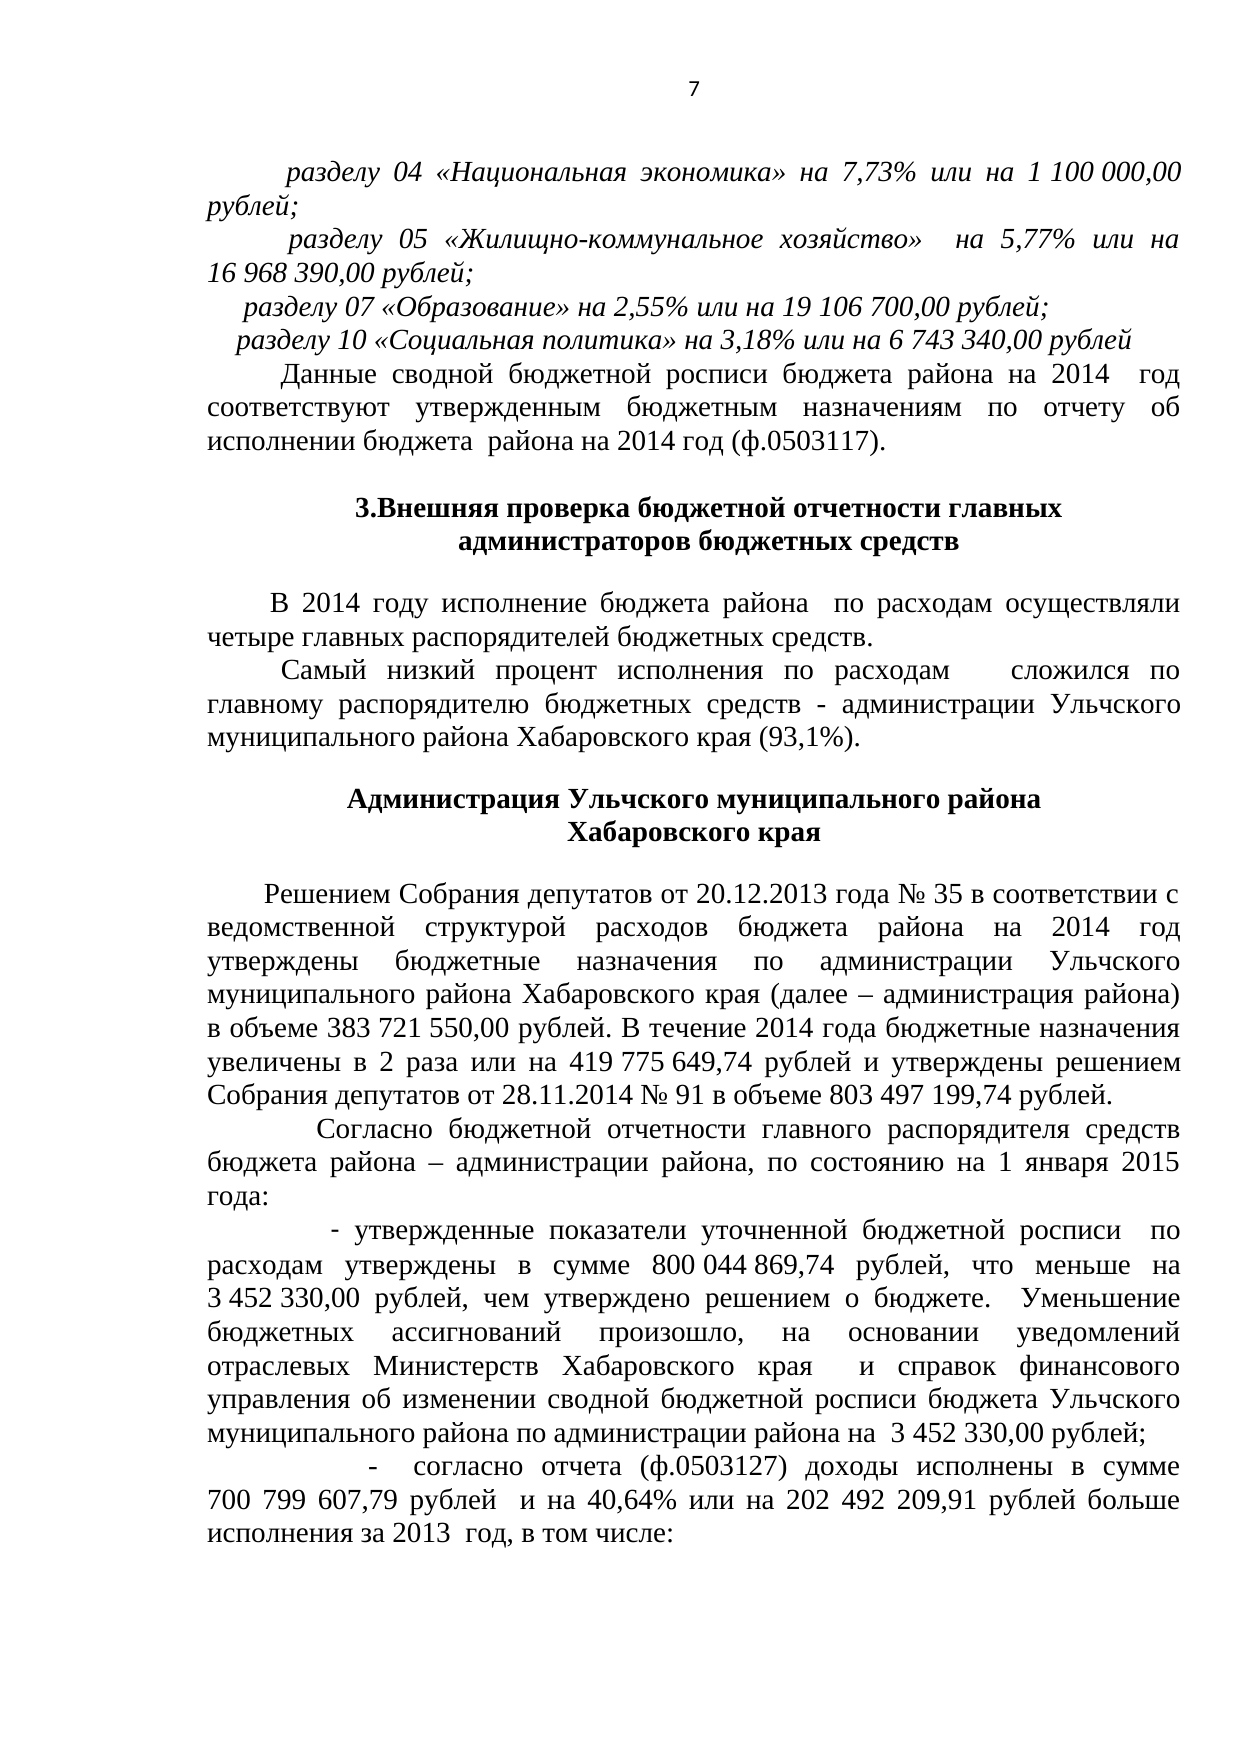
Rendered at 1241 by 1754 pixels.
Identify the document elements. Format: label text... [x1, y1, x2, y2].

text разделу 07 «Образование» на 2,55% или на 19 106 700,00 рублей; [207, 289, 1181, 322]
text разделу 10 «Социальная политика» на 3,18% или на 6 743 340,00 рублей [207, 322, 1181, 356]
text В 2014 году исполнение бюджета района по расходам осуществляли четыре главных распорядителей бюджетных средств. [207, 585, 1181, 652]
text Хабаровского края [207, 814, 1181, 848]
text Данные сводной бюджетной росписи бюджета района на 2014 год соответствуют утвержденным бюджетным назначениям по отчету об исполнении бюджета района на 2014 год (ф.0503117). [207, 356, 1181, 456]
text Самый низкий процент исполнения по расходам сложился по главному распорядителю бюджетных средств - администрации Ульчского муниципального района Хабаровского края (93,1%). [207, 652, 1181, 753]
text 3.Внешняя проверка бюджетной отчетности главных администраторов бюджетных средств [236, 490, 1181, 557]
text Решением Собрания депутатов от 20.12.2013 года № 35 в соответствии с ведомственной структурой расходов бюджета района на 2014 год утверждены бюджетные назначения по администрации Ульчского муниципального района Хабаровского края (далее – администрация района) в объеме 383 721 550,00 рублей. В течение 2014 года бюджетные назначения увеличены в 2 раза или на 419 775 649,74 рублей и утверждены решением Собрания депутатов от 28.11.2014 № 91 в объеме 803 497 199,74 рублей. [207, 876, 1181, 1111]
text Администрация Ульчского муниципального района [207, 781, 1181, 814]
text разделу 04 «Национальная экономика» на 7,73% или на 1 100 000,00 рублей; [207, 154, 1181, 222]
text - утвержденные показатели уточненной бюджетной росписи по расходам утверждены в сумме 800 044 869,74 рублей, что меньше на 3 452 330,00 рублей, чем утверждено решением о бюджете. Уменьшение бюджетных ассигнований произошло, на основании уведомлений отраслевых Министерств Хабаровского края и справок финансового управления об изменении сводной бюджетной росписи бюджета Ульчского муниципального района по администрации района на 3 452 330,00 рублей; [207, 1211, 1181, 1448]
text - согласно отчета (ф.0503127) доходы исполнены в сумме 700 799 607,79 рублей и на 40,64% или на 202 492 209,91 рублей больше исполнения за 2013 год, в том числе: [207, 1448, 1181, 1549]
text Согласно бюджетной отчетности главного распорядителя средств бюджета района – администрации района, по состоянию на 1 января 2015 года: [207, 1111, 1181, 1211]
text разделу 05 «Жилищно-коммунальное хозяйство» на 5,77% или на 16 968 390,00 рублей; [207, 222, 1181, 289]
